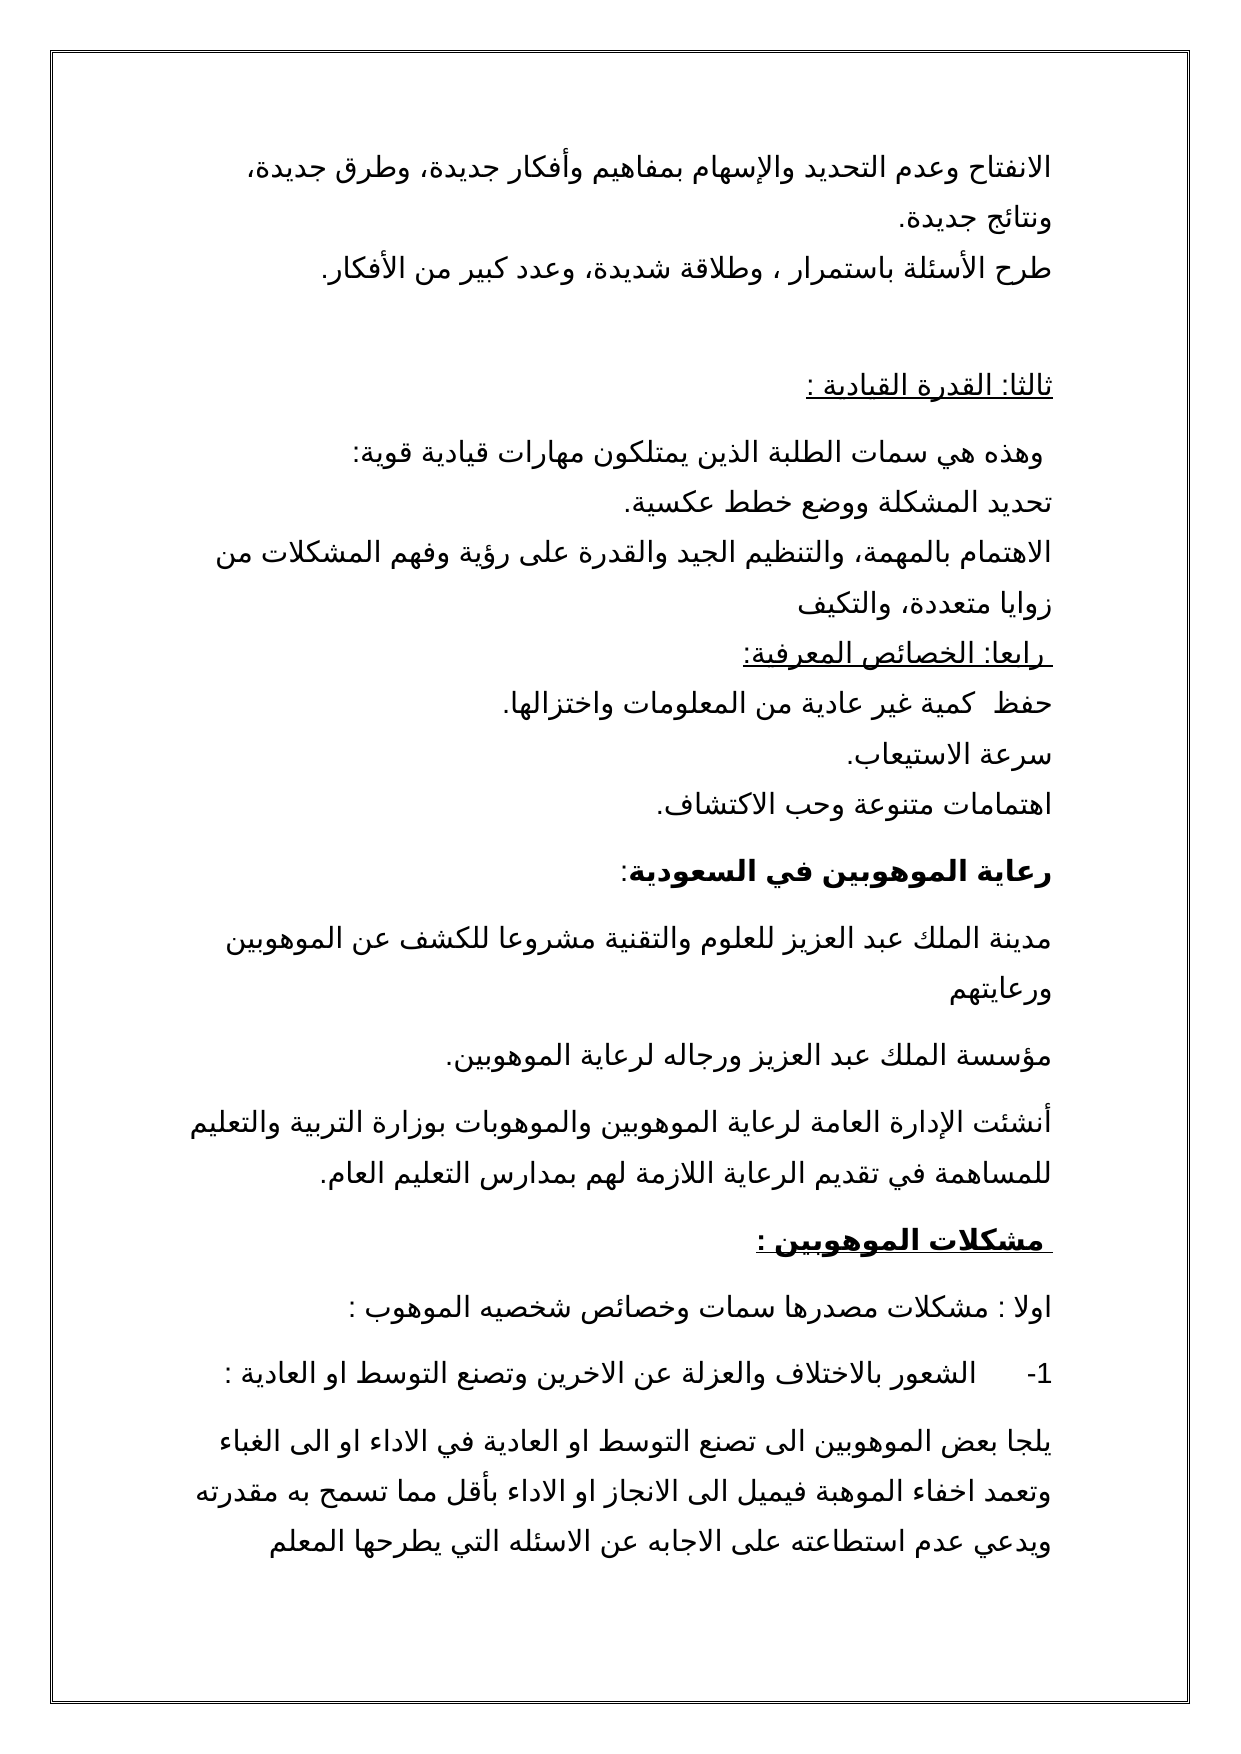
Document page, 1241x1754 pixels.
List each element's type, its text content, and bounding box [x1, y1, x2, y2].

text رعاية الموهوبين في السعودية: [187, 854, 1053, 888]
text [187, 150, 1053, 284]
text اولا : مشكلات مصدرها سمات وخصائص شخصيه الموهوب : [187, 1289, 1053, 1323]
text وهذه هي سمات الطلبة الذين يمتلكون مهارات قيادية قوية: تحديد المشكلة ووضع خطط عكسية. الاهتمام بالمهمة، والتنظيم الجيد والقدرة على رؤية وفهم المشكلات من زوايا متعددة، والتكيف رابعا: الخصائص المعرفية: حفظ كمية غير عادية من المعلومات واختزالها. سرعة الاستيعاب. اهتمامات متنوعة وحب الاكتشاف. [187, 435, 1053, 821]
text مدينة الملك عبد العزيز للعلوم والتقنية مشروعا للكشف عن الموهوبين ورعايتهم [187, 921, 1053, 1005]
text ثالثا: القدرة القيادية : [187, 318, 1053, 401]
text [187, 1423, 1053, 1558]
text أنشئت الإدارة العامة لرعاية الموهوبين والموهوبات بوزارة التربية والتعليم للمساهمة في تقديم الرعاية اللازمة لهم بمدارس التعليم العام. [187, 1105, 1053, 1189]
text مؤسسة الملك عبد العزيز ورجاله لرعاية الموهوبين. [187, 1038, 1053, 1072]
text مشكلات الموهوبين : [187, 1223, 1053, 1256]
text 1- الشعور بالاختلاف والعزلة عن الاخرين وتصنع التوسط او العادية : [187, 1357, 1053, 1390]
